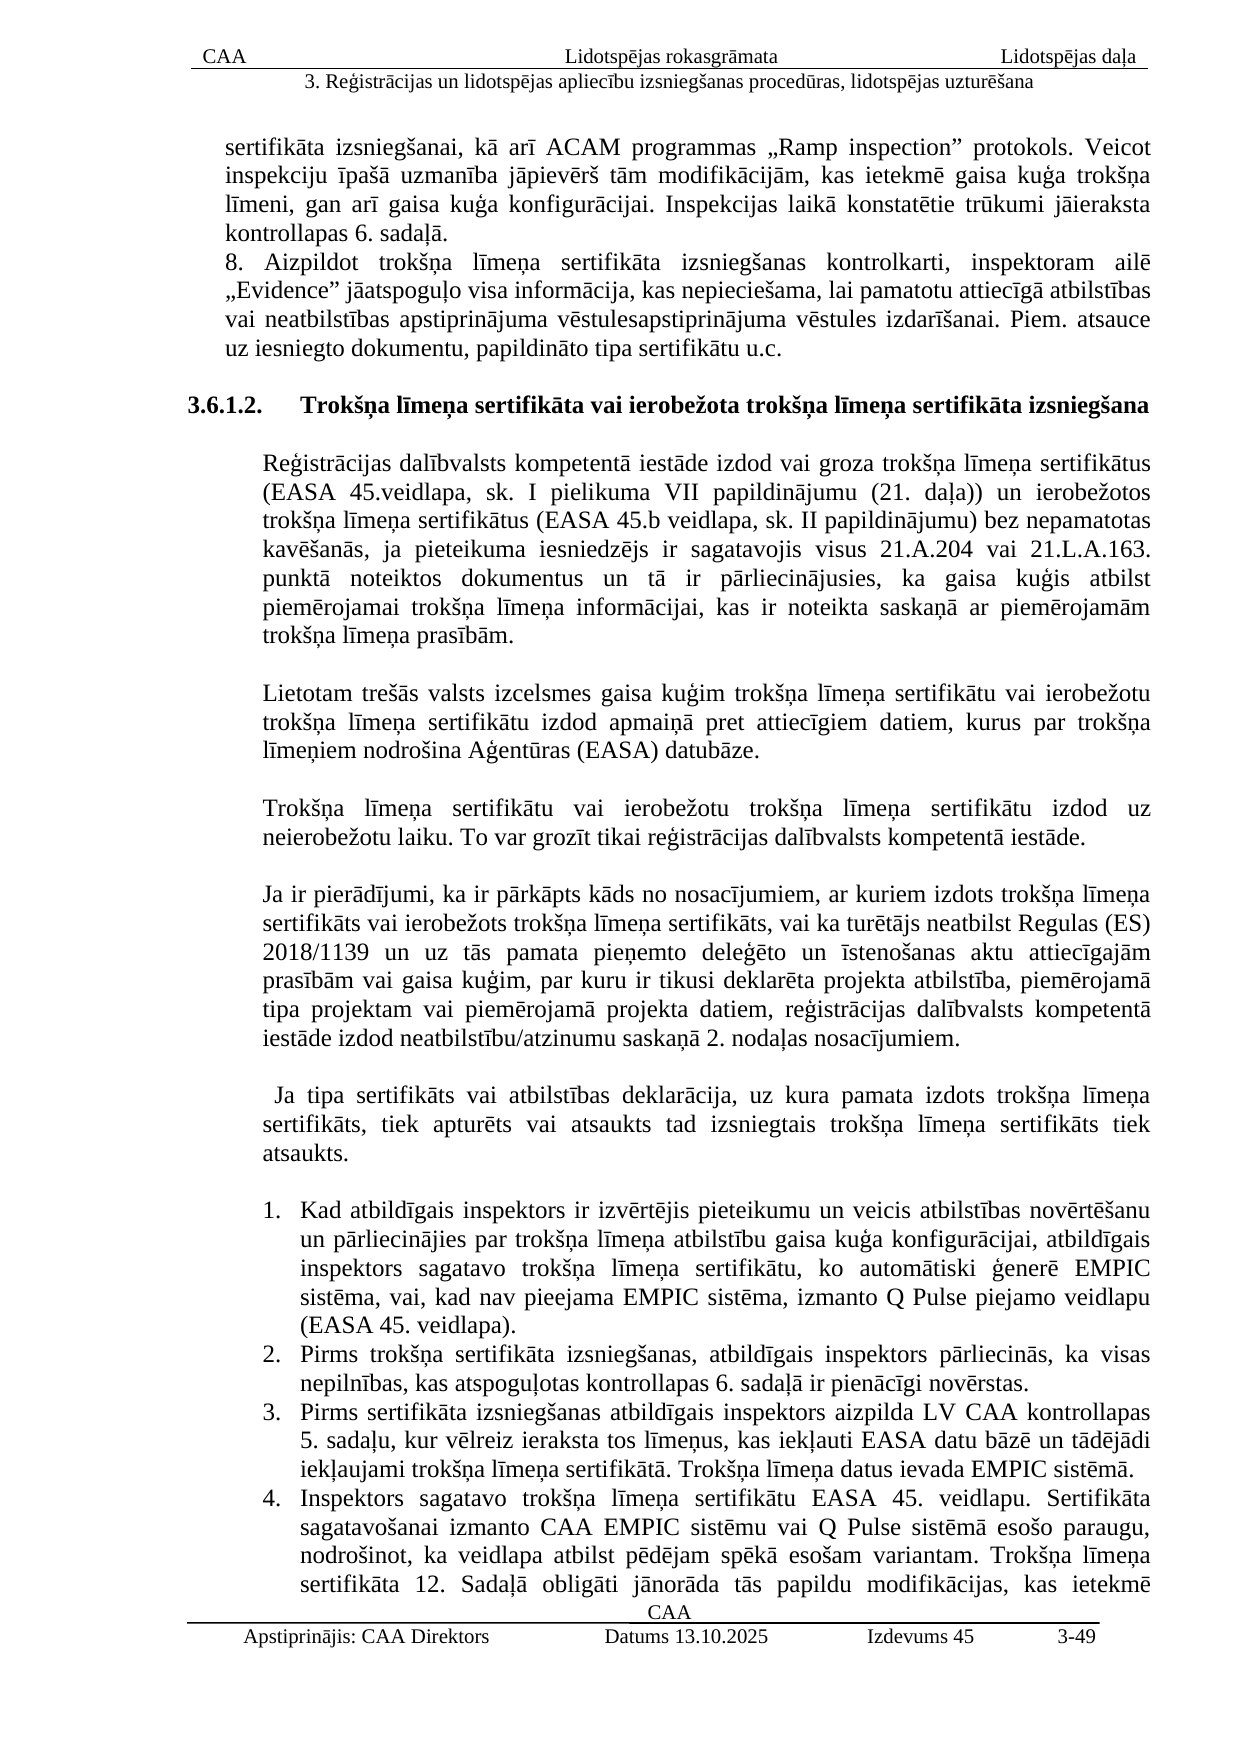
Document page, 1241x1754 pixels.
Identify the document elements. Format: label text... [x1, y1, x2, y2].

text Trokšņa līmeņa sertifikātu vai ierobežotu trokšņa līmeņa sertifikātu izdod uz neierobežotu laiku. To var grozīt tikai reģistrācijas dalībvalsts kompetentā iestāde. [262, 793, 1152, 851]
list Pirms sertifikāta izsniegšanas atbildīgais inspektors aizpilda LV CAA kontrollapas 5. sadaļu, kur vēlreiz ieraksta tos līmeņus, kas iekļauti EASA datu bāzē un tādējādi iekļaujami trokšņa līmeņa sertifikātā. Trokšņa līmeņa datus ievada EMPIC sistēmā. [262, 1397, 1152, 1483]
text Ja ir pierādījumi, ka ir pārkāpts kāds no nosacījumiem, ar kuriem izdots trokšņa līmeņa sertifikāts vai ierobežots trokšņa līmeņa sertifikāts, vai ka turētājs neatbilst Regulas (ES) 2018/1139 un uz tās pamata pieņemto deleģēto un īstenošanas aktu attiecīgajām prasībām vai gaisa kuģim, par kuru ir tikusi deklarēta projekta atbilstība, piemērojamā tipa projektam vai piemērojamā projekta datiem, reģistrācijas dalībvalsts kompetentā iestāde izdod neatbilstību/atzinumu saskaņā 2. nodaļas nosacījumiem. [262, 879, 1152, 1052]
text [225, 132, 1152, 247]
text Lietotam trešās valsts izcelsmes gaisa kuģim trokšņa līmeņa sertifikātu vai ierobežotu trokšņa līmeņa sertifikātu izdod apmaiņā pret attiecīgiem datiem, kurus par trokšņa līmeņiem nodrošina Aģentūras (EASA) datubāze. [262, 678, 1152, 764]
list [262, 1483, 1152, 1598]
list Pirms trokšņa sertifikāta izsniegšanas, atbildīgais inspektors pārliecinās, ka visas nepilnības, kas atspoguļotas kontrollapas 6. sadaļā ir pienācīgi novērstas. [262, 1339, 1152, 1397]
list Kad atbildīgais inspektors ir izvērtējis pieteikumu un veicis atbilstības novērtēšanu un pārliecinājies par trokšņa līmeņa atbilstību gaisa kuģa konfigurācijai, atbildīgais inspektors sagatavo trokšņa līmeņa sertifikātu, ko automātiski ģenerē EMPIC sistēma, vai, kad nav pieejama EMPIC sistēma, izmanto Q Pulse piejamo veidlapu (EASA 45. veidlapa). [262, 1196, 1152, 1339]
text Ja tipa sertifikāts vai atbilstības deklarācija, uz kura pamata izdots trokšņa līmeņa sertifikāts, tiek apturēts vai atsaukts tad izsniegtais trokšņa līmeņa sertifikāts tiek atsaukts. [262, 1081, 1152, 1167]
list Trokšņa līmeņa sertifikāta vai ierobežota trokšņa līmeņa sertifikāta izsniegšana [187, 391, 1152, 419]
text Reģistrācijas dalībvalsts kompetentā iestāde izdod vai groza trokšņa līmeņa sertifikātus (EASA 45.veidlapa, sk. I pielikuma VII papildinājumu (21. daļa)) un ierobežotos trokšņa līmeņa sertifikātus (EASA 45.b veidlapa, sk. II papildinājumu) bez nepamatotas kavēšanās, ja pieteikuma iesniedzējs ir sagatavojis visus 21.A.204 vai 21.L.A.163. punktā noteiktos dokumentus un tā ir pārliecinājusies, ka gaisa kuģis atbilst piemērojamai trokšņa līmeņa informācijai, kas ir noteikta saskaņā ar piemērojamām trokšņa līmeņa prasībām. [262, 448, 1152, 649]
text 8. Aizpildot trokšņa līmeņa sertifikāta izsniegšanas kontrolkarti, inspektoram ailē „Evidence” jāatspoguļo visa informācija, kas nepieciešama, lai pamatotu attiecīgā atbilstības vai neatbilstības apstiprinājuma vēstulesapstiprinājuma vēstules izdarīšanai. Piem. atsauce uz iesniegto dokumentu, papildināto tipa sertifikātu u.c. [225, 247, 1152, 362]
